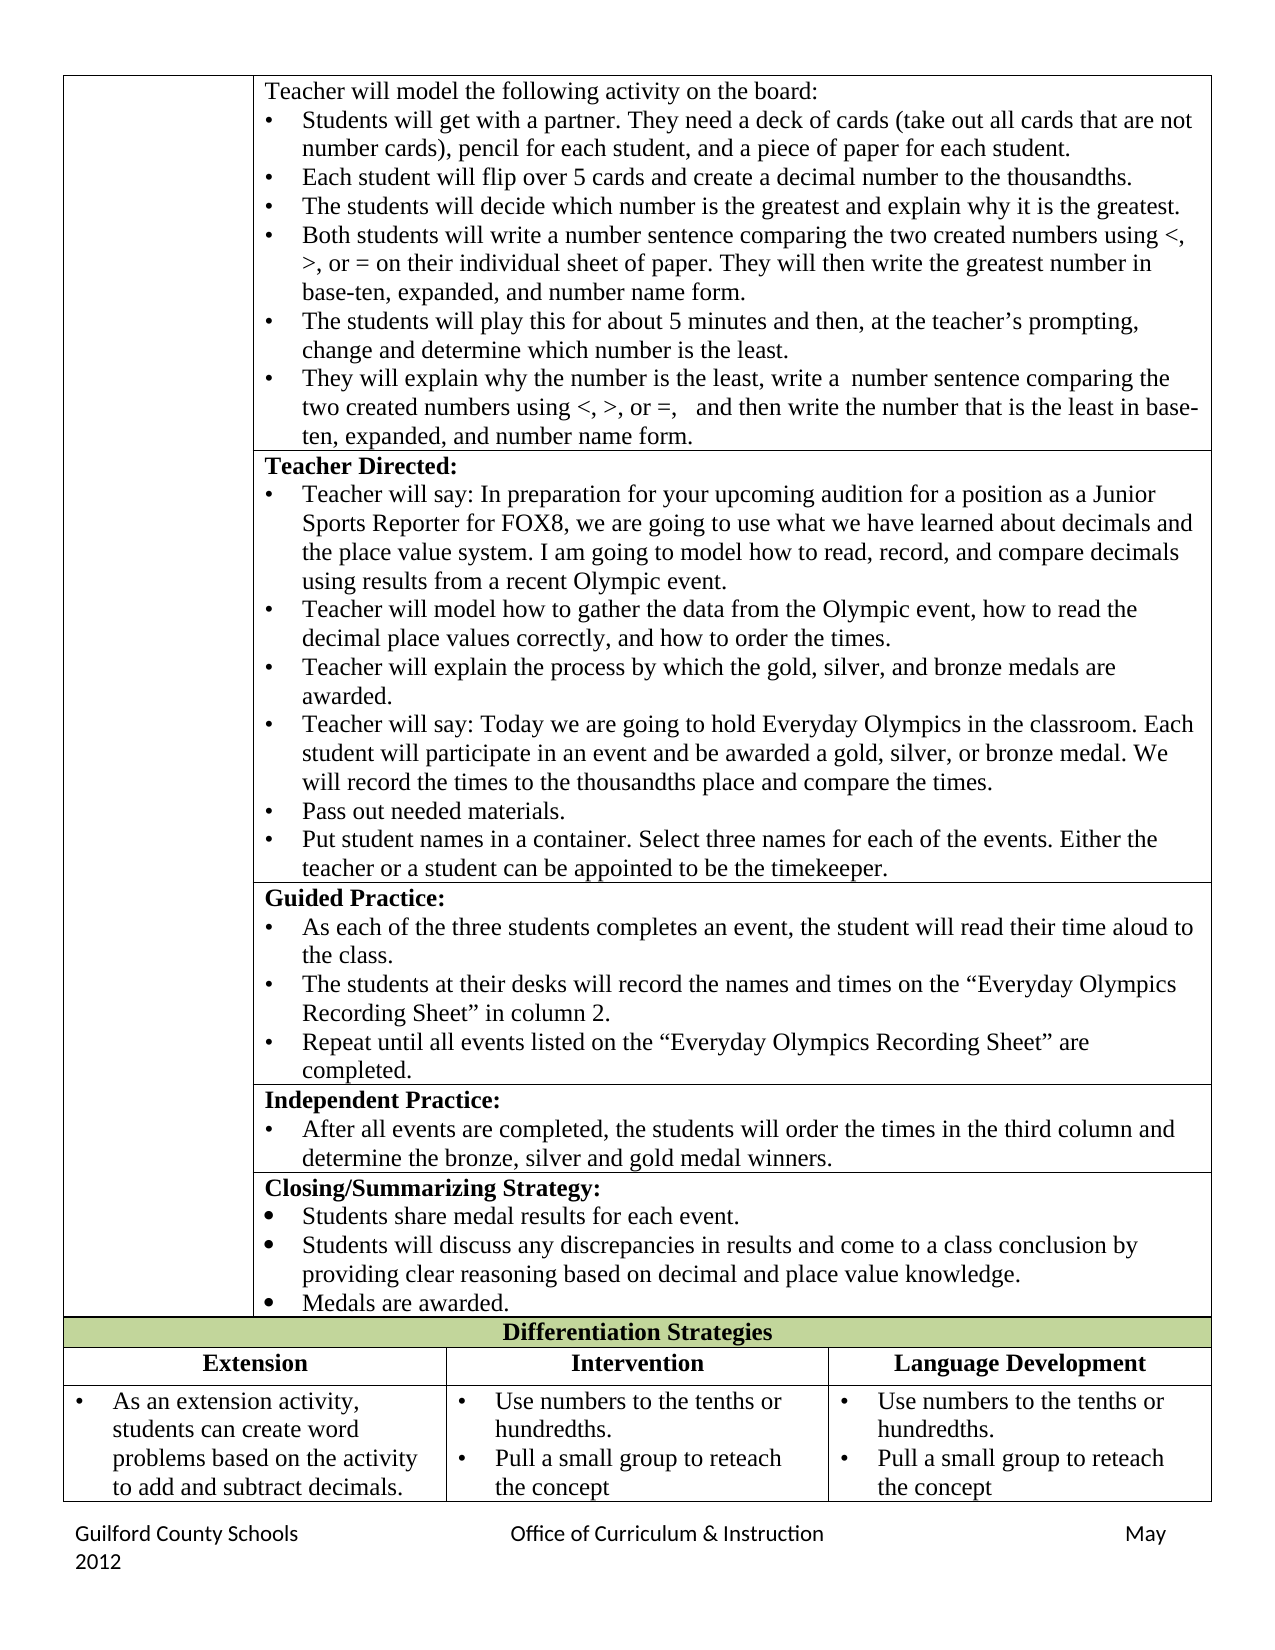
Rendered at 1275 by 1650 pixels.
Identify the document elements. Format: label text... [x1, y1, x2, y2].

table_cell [829, 1386, 1211, 1501]
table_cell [254, 76, 1211, 450]
table_cell Intervention [447, 1348, 828, 1385]
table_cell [447, 1386, 828, 1501]
table_cell Language Development [829, 1348, 1211, 1385]
table_cell Teacher Directed: Teacher will say: In preparation for your upcoming audition for a position as a Junior Sports Reporter for FOX8, we are going to use what we have learned about decimals and the place value system. I am going to model how to read, record, and compare decimals using results from a recent Olympic event. Teacher will model how to gather the data from the Olympic event, how to read the decimal place values correctly, and how to order the times. Teacher will explain the process by which the gold, silver, and bronze medals are awarded. Teacher will say: Today we are going to hold Everyday Olympics in the classroom. Each student will participate in an event and be awarded a gold, silver, or bronze medal. We will record the times to the thousandths place and compare the times. Pass out needed materials. Put student names in a container. Select three names for each of the events. Either the teacher or a student can be appointed to be the timekeeper. [254, 451, 1211, 882]
table_cell Extension [64, 1348, 446, 1385]
table_cell Closing/Summarizing Strategy: Students share medal results for each event. Students will discuss any discrepancies in results and come to a class conclusion by providing clear reasoning based on decimal and place value knowledge. Medals are awarded. [254, 1173, 1211, 1316]
table_cell Differentiation Strategies [64, 1318, 1211, 1347]
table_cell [64, 1386, 446, 1501]
table_cell Independent Practice: After all events are completed, the students will order the times in the third column and determine the bronze, silver and gold medal winners. [254, 1085, 1211, 1172]
table_cell Guided Practice: As each of the three students completes an event, the student will read their time aloud to the class. The students at their desks will record the names and times on the “Everyday Olympics Recording Sheet” in column 2. Repeat until all events listed on the “Everyday Olympics Recording Sheet” are completed. [254, 883, 1211, 1084]
